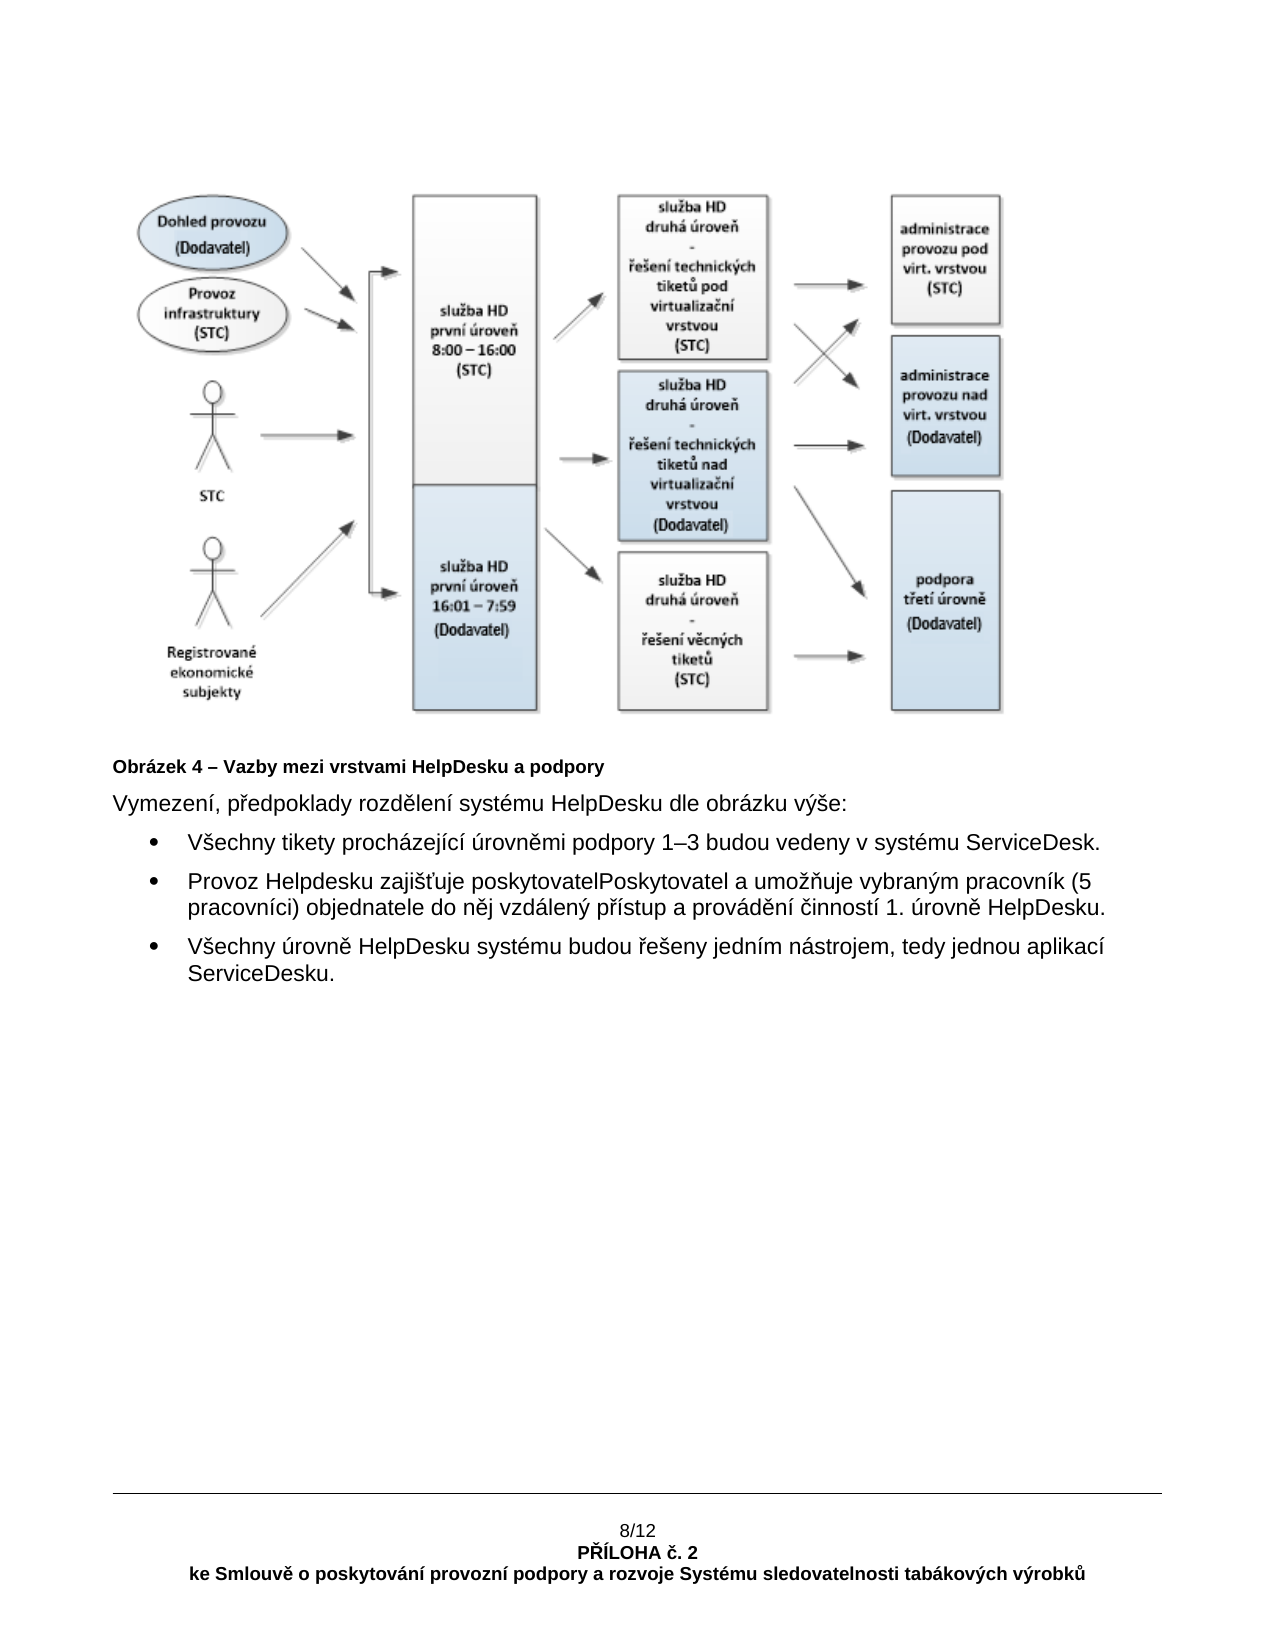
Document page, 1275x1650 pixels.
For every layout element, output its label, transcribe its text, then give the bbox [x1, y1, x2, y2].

list Všechny úrovně HelpDesku systému budou řešeny jedním nástrojem, tedy jednou aplikací ServiceDesku. [150, 933, 1162, 986]
picture [112, 150, 1050, 744]
list Provoz Helpdesku zajišťuje poskytovatelPoskytovatel a umožňuje vybraným pracovník (5 pracovníci) objednatele do něj vzdálený přístup a provádění činností 1. úrovně HelpDesku. [150, 868, 1162, 921]
text Obrázek 4 – Vazby mezi vrstvami HelpDesku a podpory [112, 756, 1162, 778]
list Všechny tikety procházející úrovněmi podpory 1–3 budou vedeny v systému ServiceDesk. [150, 829, 1162, 856]
text Vymezení, předpoklady rozdělení systému HelpDesku dle obrázku výše: [112, 790, 1162, 817]
